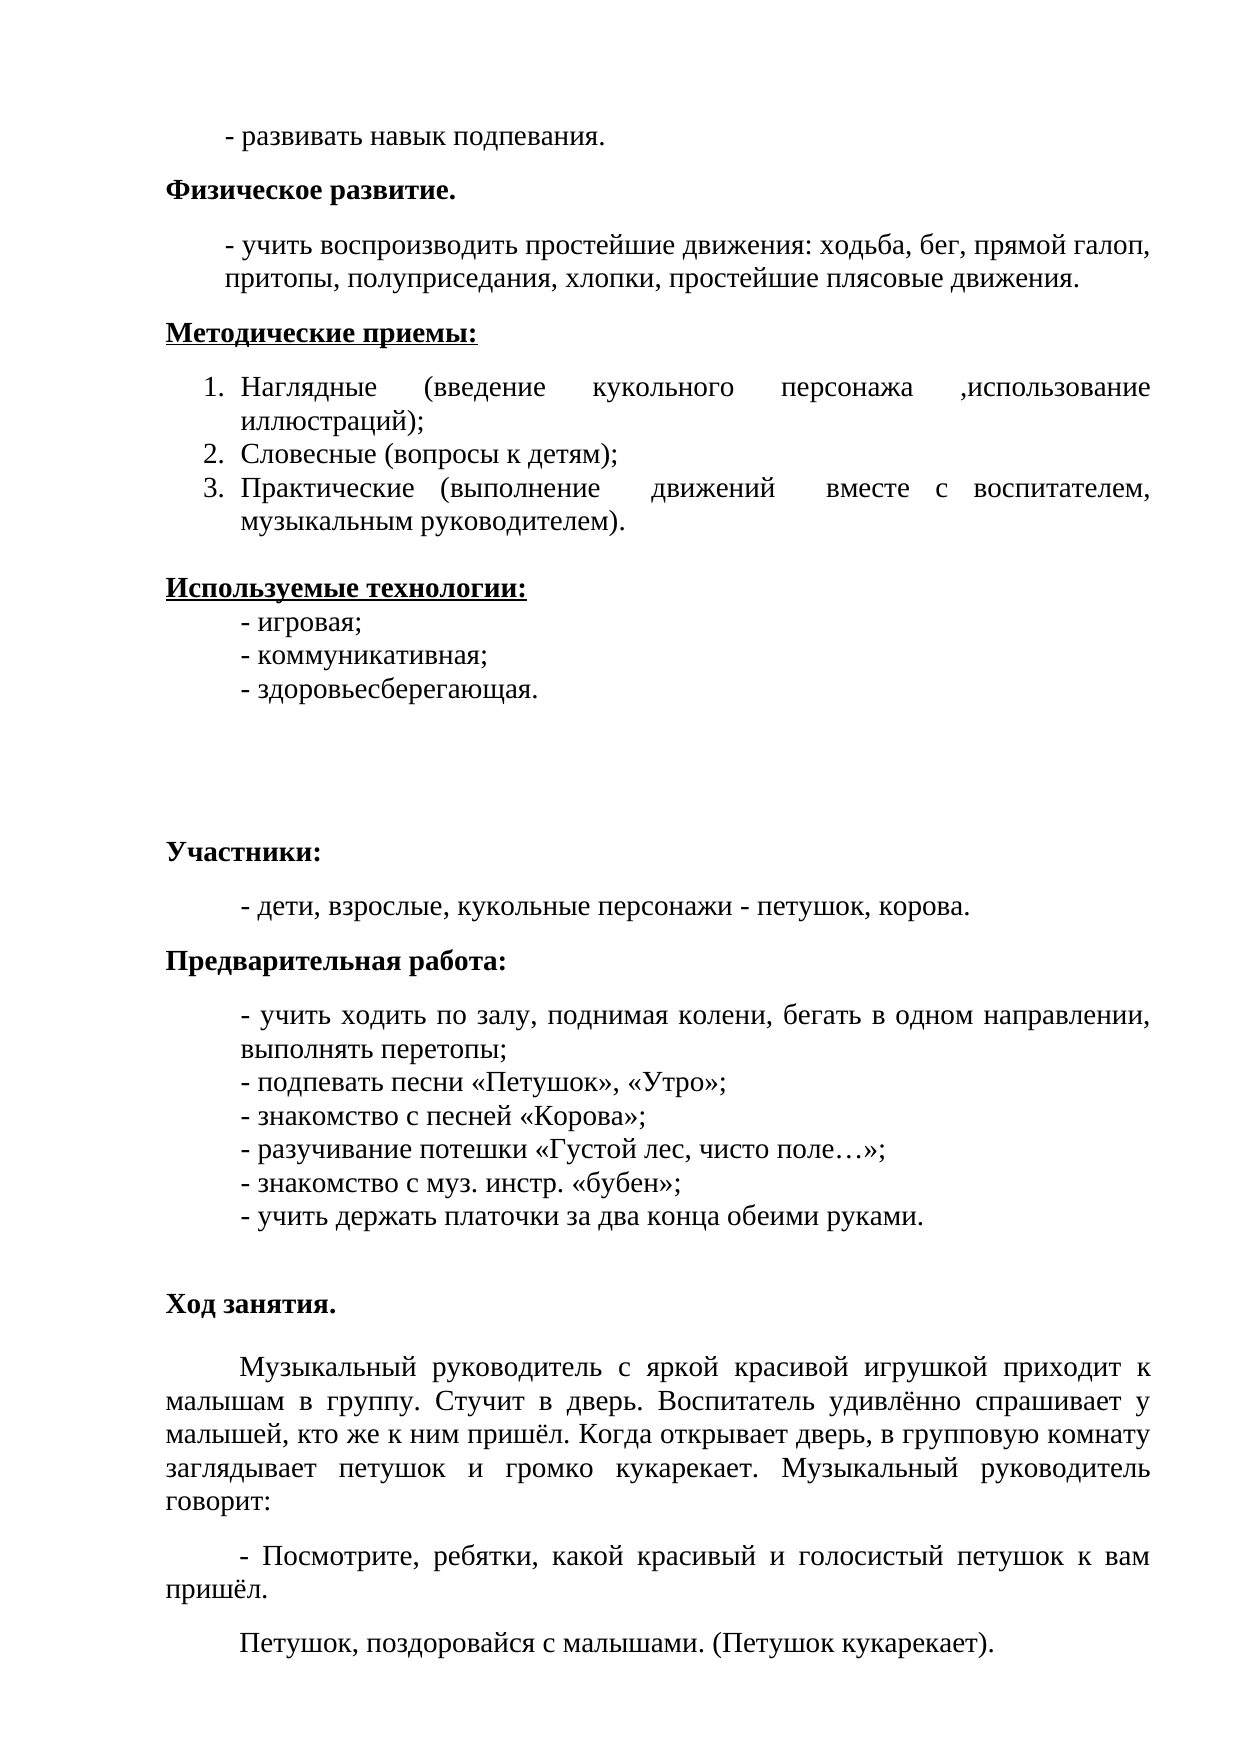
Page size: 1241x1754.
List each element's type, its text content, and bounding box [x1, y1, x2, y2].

list Используемые технологии: [165, 570, 1152, 604]
text Петушок, поздоровайся с малышами. (Петушок кукарекает). [165, 1626, 1152, 1659]
list - знакомство с песней «Корова»; [240, 1098, 1152, 1131]
text Музыкальный руководитель с яркой красивой игрушкой приходит к малышам в группу. Стучит в дверь. Воспитатель удивлённо спрашивает у малышей, кто же к ним пришёл. Когда открывает дверь, в групповую комнату заглядывает петушок и громко кукарекает. Музыкальный руководитель говорит: [165, 1349, 1152, 1517]
list - здоровьесберегающая. [240, 671, 1152, 704]
list - знакомство с муз. инстр. «бубен»; [240, 1165, 1152, 1198]
text Методические приемы: [165, 315, 1152, 348]
text - Посмотрите, ребятки, какой красивый и голосистый петушок к вам пришёл. [165, 1538, 1152, 1605]
list - учить ходить по залу, поднимая колени, бегать в одном направлении, выполнять перетопы; [240, 997, 1152, 1064]
list - игровая; [240, 604, 1152, 637]
text Участники: [165, 834, 1152, 868]
text - развивать навык подпевания. [165, 118, 1152, 152]
text Ход занятия. [165, 1286, 1152, 1320]
list - разучивание потешки «Густой лес, чисто поле…»; [240, 1131, 1152, 1165]
list Практические (выполнение движений вместе с воспитателем, музыкальным руководителем). [203, 470, 1152, 537]
list - учить держать платочки за два конца обеими руками. [240, 1198, 1152, 1232]
list - подпевать песни «Петушок», «Утро»; [240, 1064, 1152, 1098]
list Словесные (вопросы к детям); [203, 436, 1152, 470]
list - коммуникативная; [240, 637, 1152, 671]
text Физическое развитие. [165, 172, 1152, 206]
text - учить воспроизводить простейшие движения: ходьба, бег, прямой галоп, притопы, полуприседания, хлопки, простейшие плясовые движения. [224, 227, 1152, 294]
text Предварительная работа: [165, 943, 1152, 976]
list - дети, взрослые, кукольные персонажи - петушок, корова. [240, 888, 1152, 922]
list Наглядные (введение кукольного персонажа ,использование иллюстраций); [203, 369, 1152, 436]
